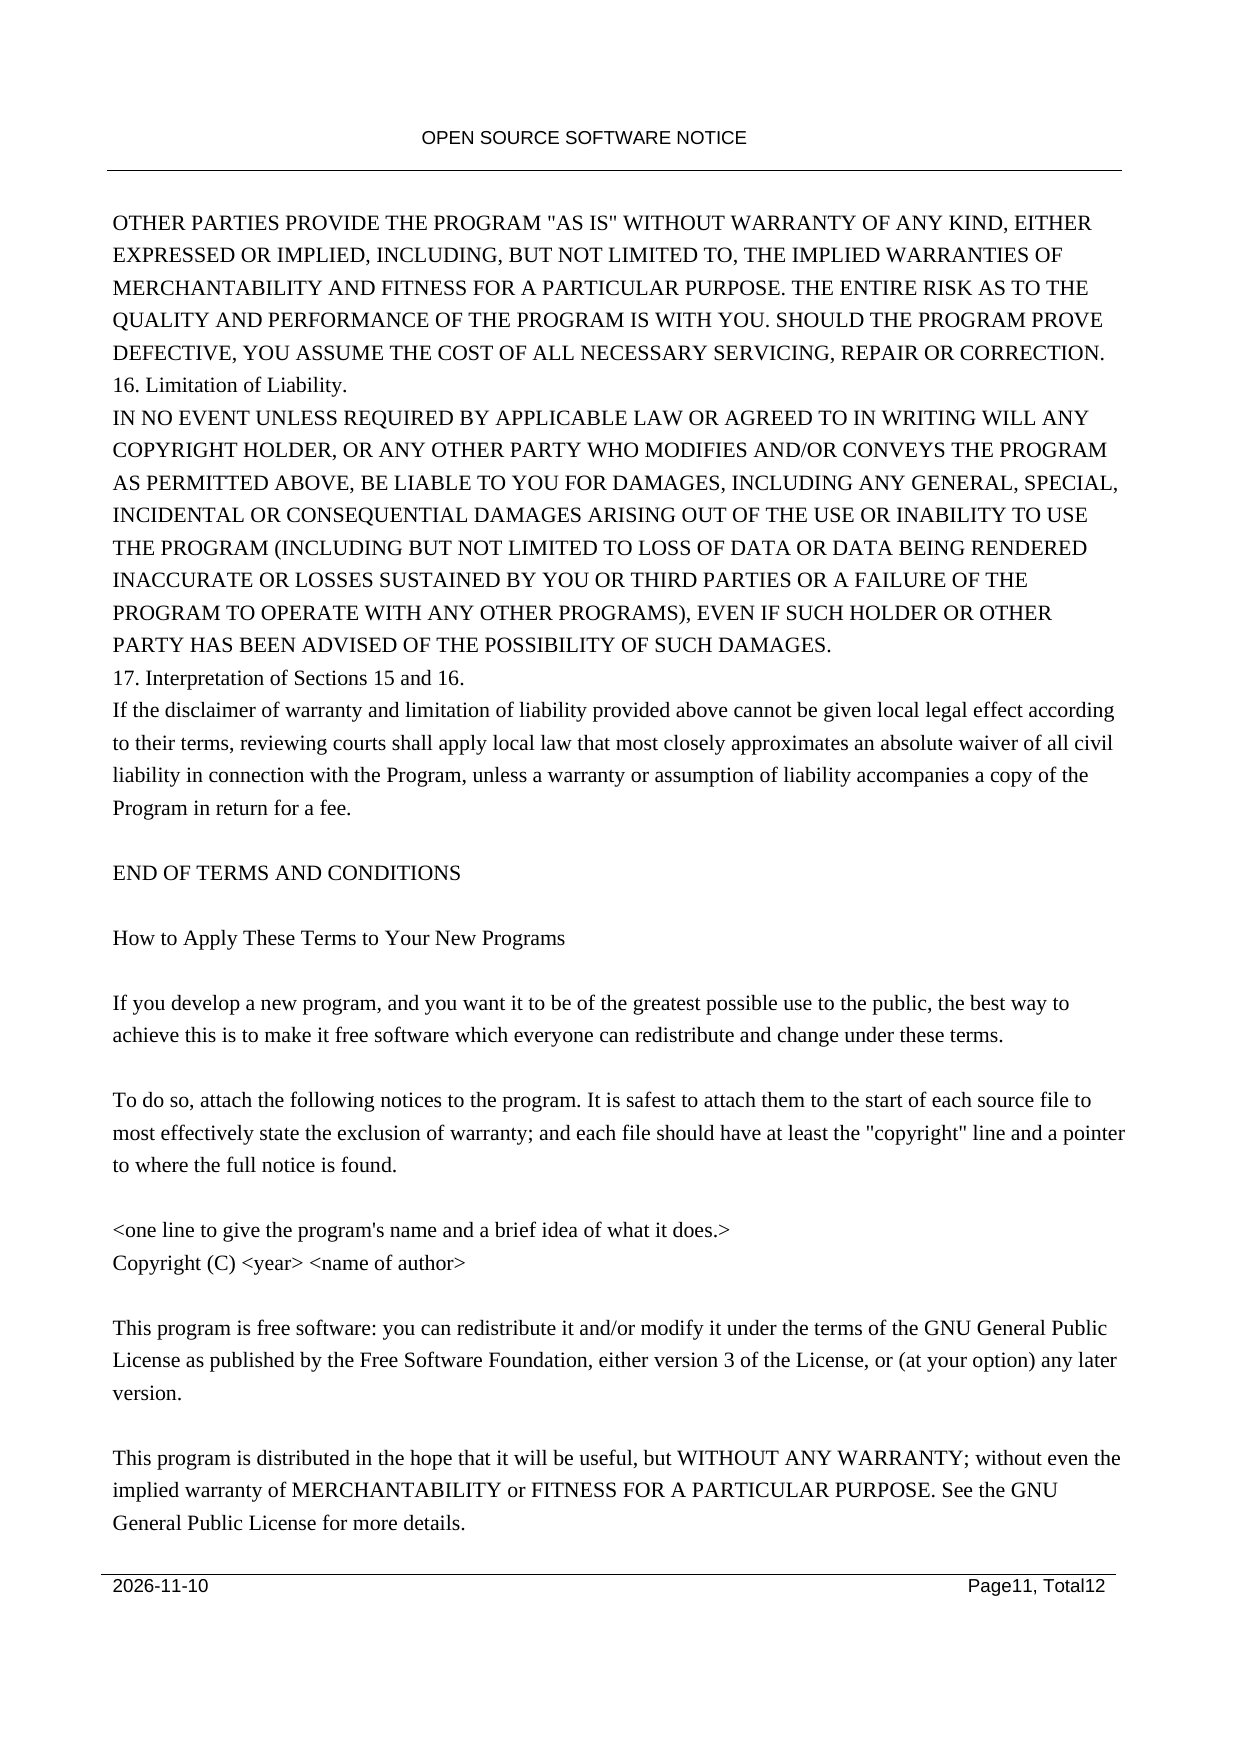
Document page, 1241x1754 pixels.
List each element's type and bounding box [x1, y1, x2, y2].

text [112, 206, 1128, 1539]
